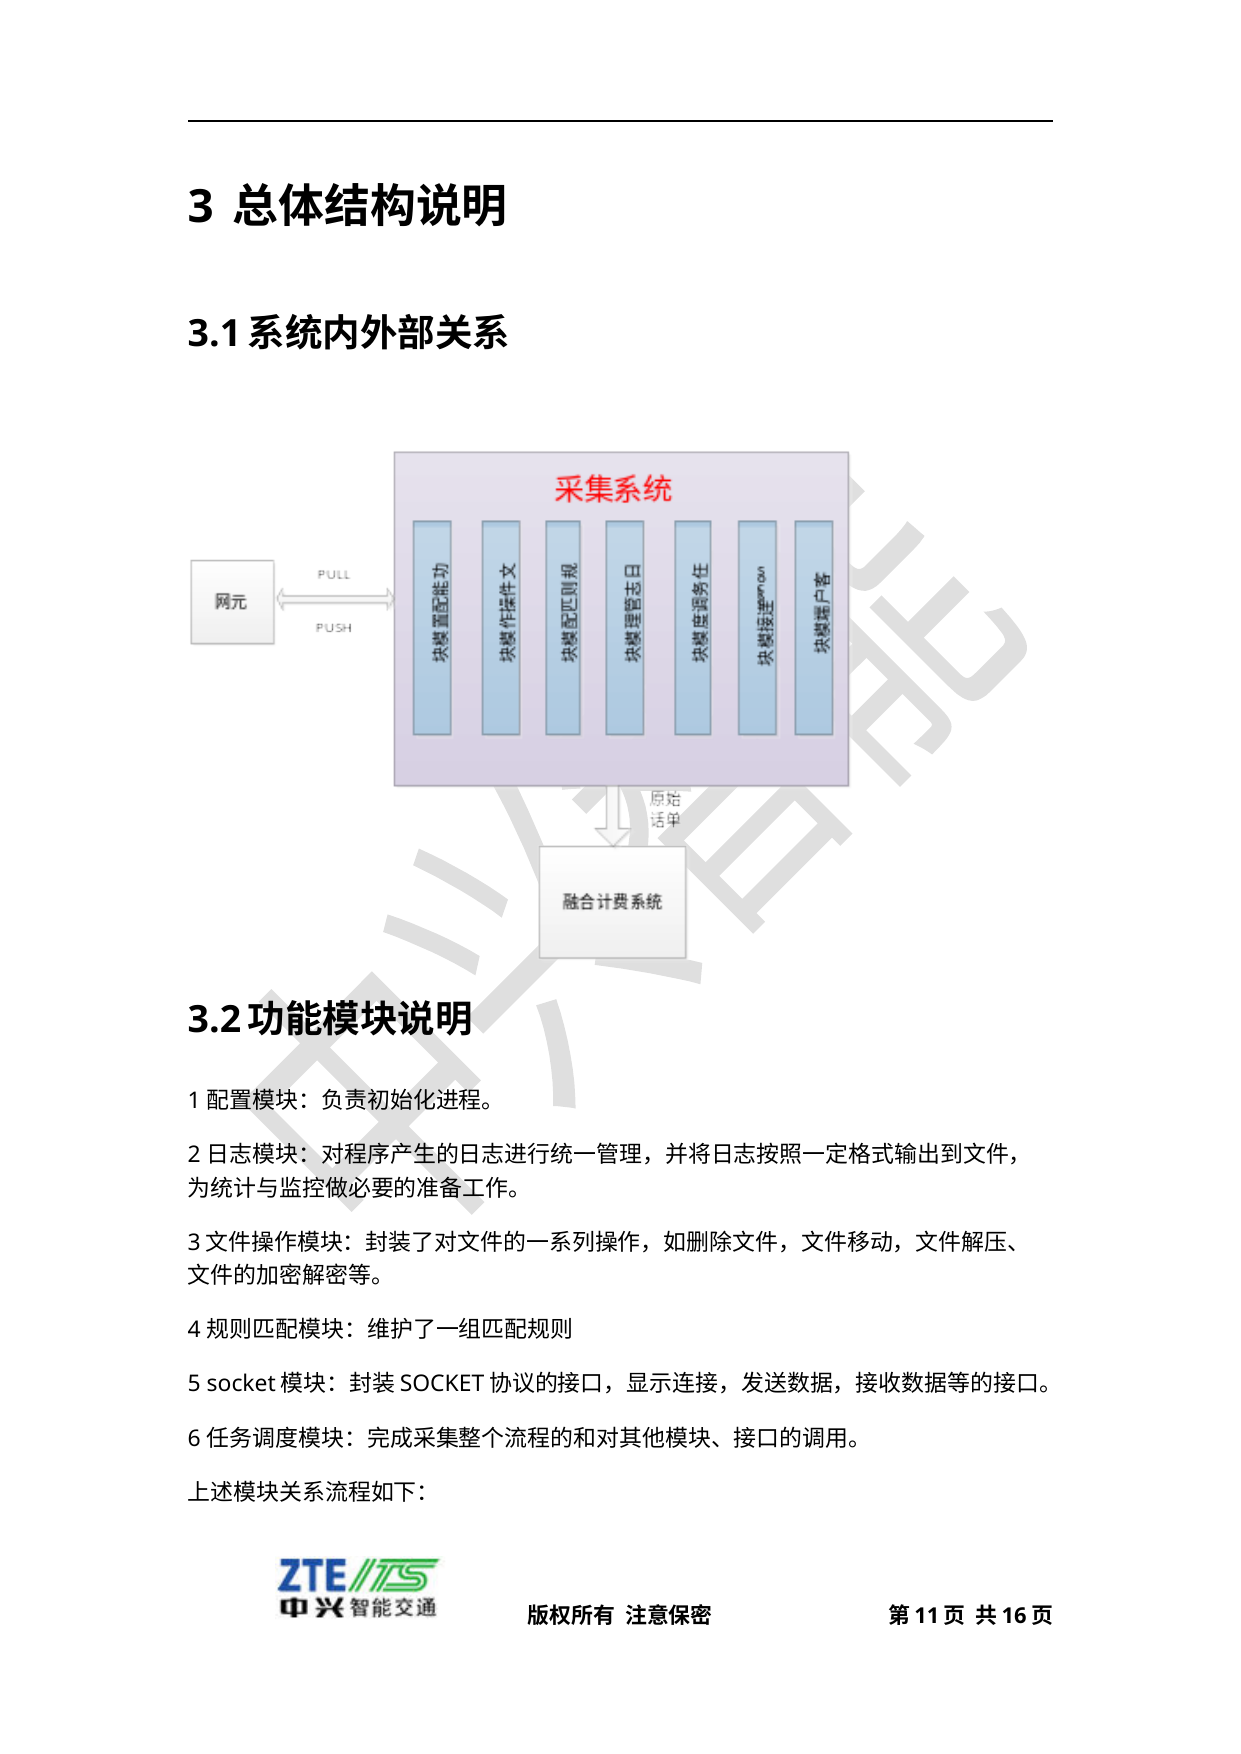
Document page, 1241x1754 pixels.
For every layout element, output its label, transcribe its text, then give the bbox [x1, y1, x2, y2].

subtitle 总体结构说明 [187, 154, 1053, 252]
text 1 配置模块：负责初始化进程。 [187, 1082, 1053, 1116]
text 3文件操作模块：封装了对文件的一系列操作，如删除文件，文件移动，文件解压、文件的加密解密等。 [187, 1224, 1053, 1290]
text 6 任务调度模块：完成采集整个流程的和对其他模块、接口的调用。 [187, 1419, 1053, 1453]
subtitle 系统内外部关系 [187, 298, 1053, 363]
text 5 socket模块：封装SOCKET协议的接口，显示连接，发送数据，接收数据等的接口。 [187, 1365, 1053, 1399]
subtitle 功能模块说明 [187, 984, 1053, 1049]
picture [275, 1556, 446, 1624]
text 2 日志模块：对程序产生的日志进行统一管理，并将日志按照一定格式输出到文件，为统计与监控做必要的准备工作。 [187, 1136, 1053, 1203]
text 上述模块关系流程如下： [187, 1474, 1053, 1507]
text 4 规则匹配模块：维护了一组匹配规则 [187, 1311, 1053, 1344]
